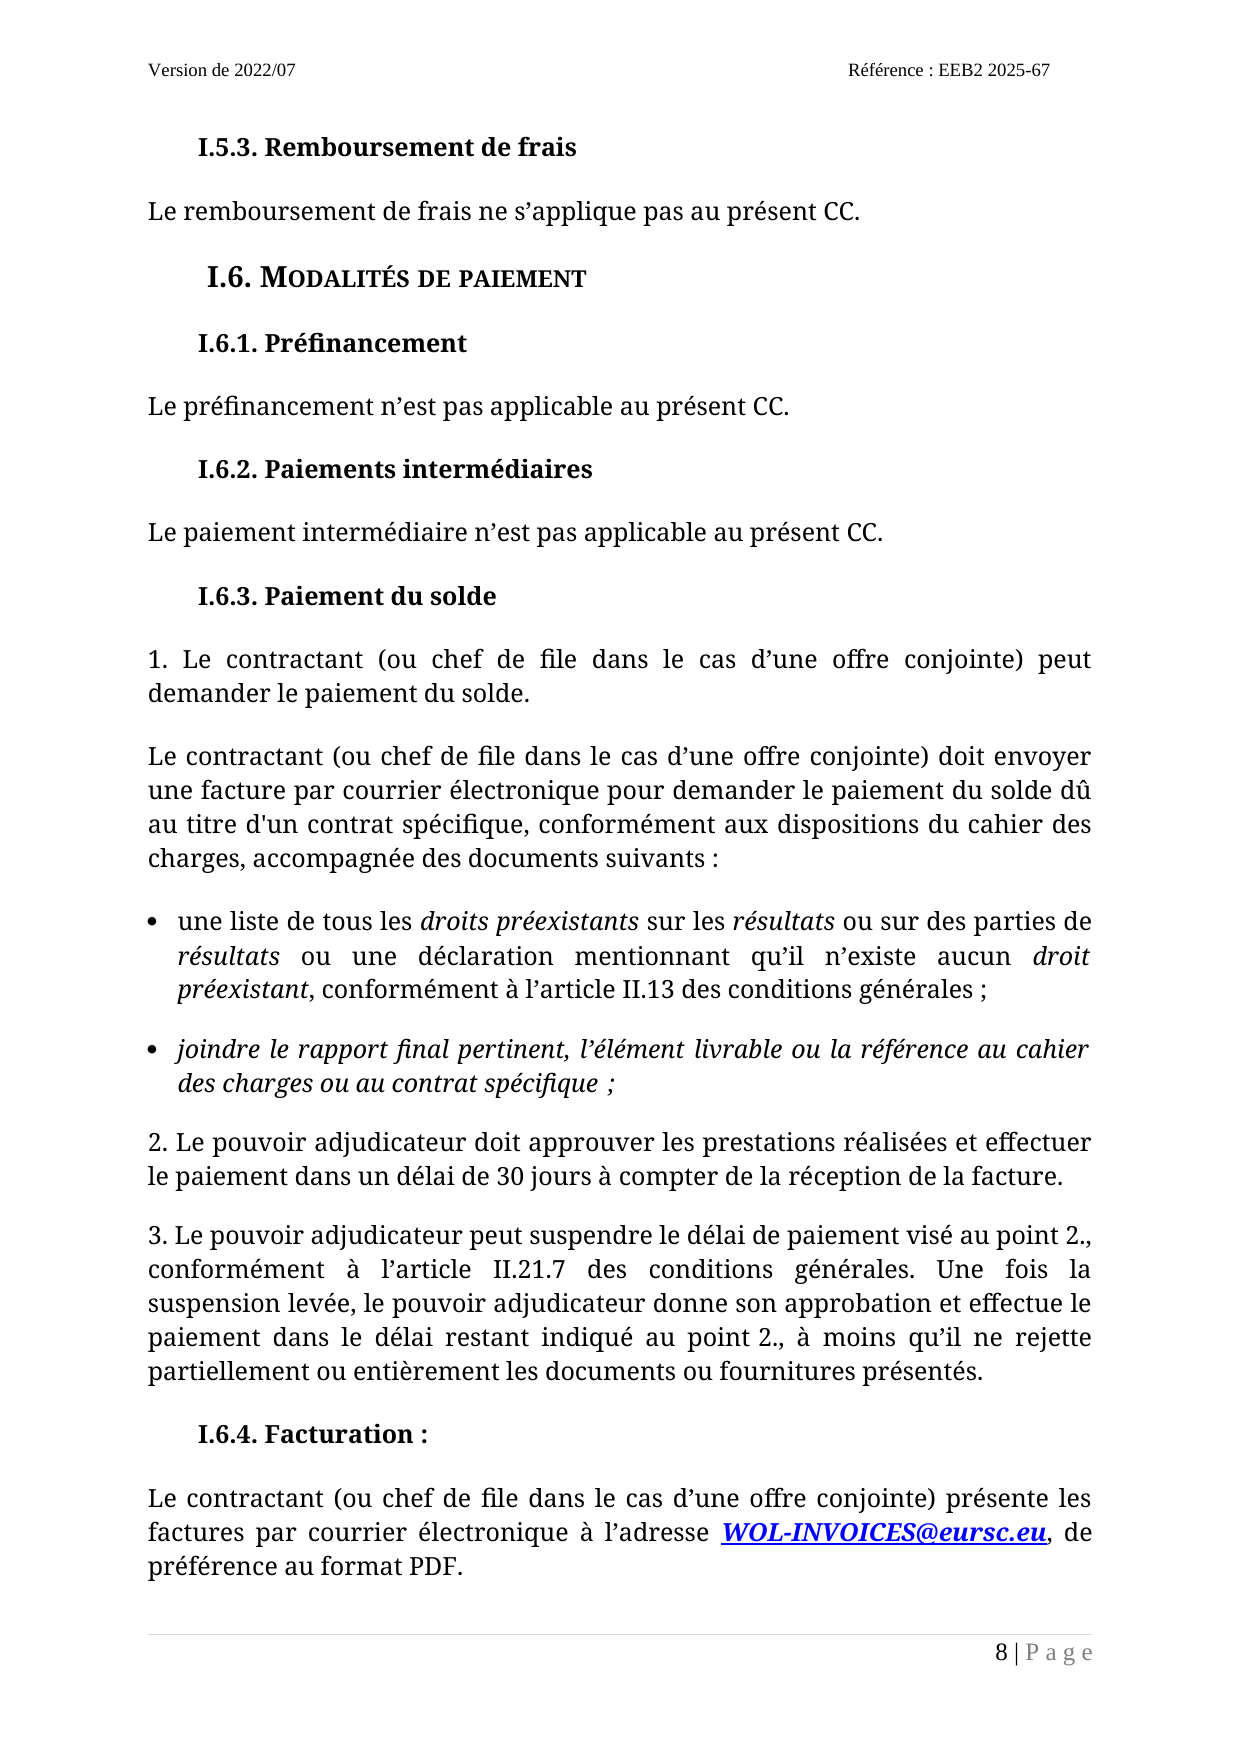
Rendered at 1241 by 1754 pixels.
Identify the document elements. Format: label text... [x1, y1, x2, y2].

subtitle Remboursement de frais [198, 130, 1092, 164]
text Le paiement intermédiaire n’est pas applicable au présent CC. [148, 515, 1092, 549]
list une liste de tous les droits préexistants sur les résultats ou sur des parties de résultats ou une déclaration mentionnant qu’il n’existe aucun droit préexistant, conformément à l’article II.13 des conditions générales ; [148, 904, 1092, 1006]
text 1. Le contractant (ou chef de file dans le cas d’une offre conjointe) peut demander le paiement du solde. [148, 641, 1092, 709]
text Le contractant (ou chef de file dans le cas d’une offre conjointe) doit envoyer une facture par courrier électronique pour demander le paiement du solde dû au titre d'un contrat spécifique, conformément aux dispositions du cahier des charges, accompagnée des documents suivants : [148, 739, 1092, 875]
subtitle Préfinancement [198, 325, 1092, 359]
text Le remboursement de frais ne s’applique pas au présent CC. [148, 193, 1092, 227]
subtitle Paiement du solde [198, 578, 1092, 612]
subtitle Facturation : [198, 1417, 1092, 1451]
subtitle Modalités de paiement [207, 256, 1092, 296]
list 2. Le pouvoir adjudicateur doit approuver les prestations réalisées et effectuer le paiement dans un délai de 30 jours à compter de la réception de la facture. [148, 1124, 1092, 1192]
text Le contractant (ou chef de file dans le cas d’une offre conjointe) présente les factures par courrier électronique à l’adresse WOL-INVOICES@eursc.eu, de préférence au format PDF. [148, 1480, 1092, 1582]
list joindre le rapport final pertinent, l’élément livrable ou la référence au cahier des charges ou au contrat spécifique ; [148, 1031, 1092, 1099]
text Le préfinancement n’est pas applicable au présent CC. [148, 388, 1092, 422]
subtitle Paiements intermédiaires [198, 452, 1092, 486]
list 3. Le pouvoir adjudicateur peut suspendre le délai de paiement visé au point 2., conformément à l’article II.21.7 des conditions générales. Une fois la suspension levée, le pouvoir adjudicateur donne son approbation et effectue le paiement dans le délai restant indiqué au point 2., à moins qu’il ne rejette partiellement ou entièrement les documents ou fournitures présentés. [148, 1217, 1092, 1388]
